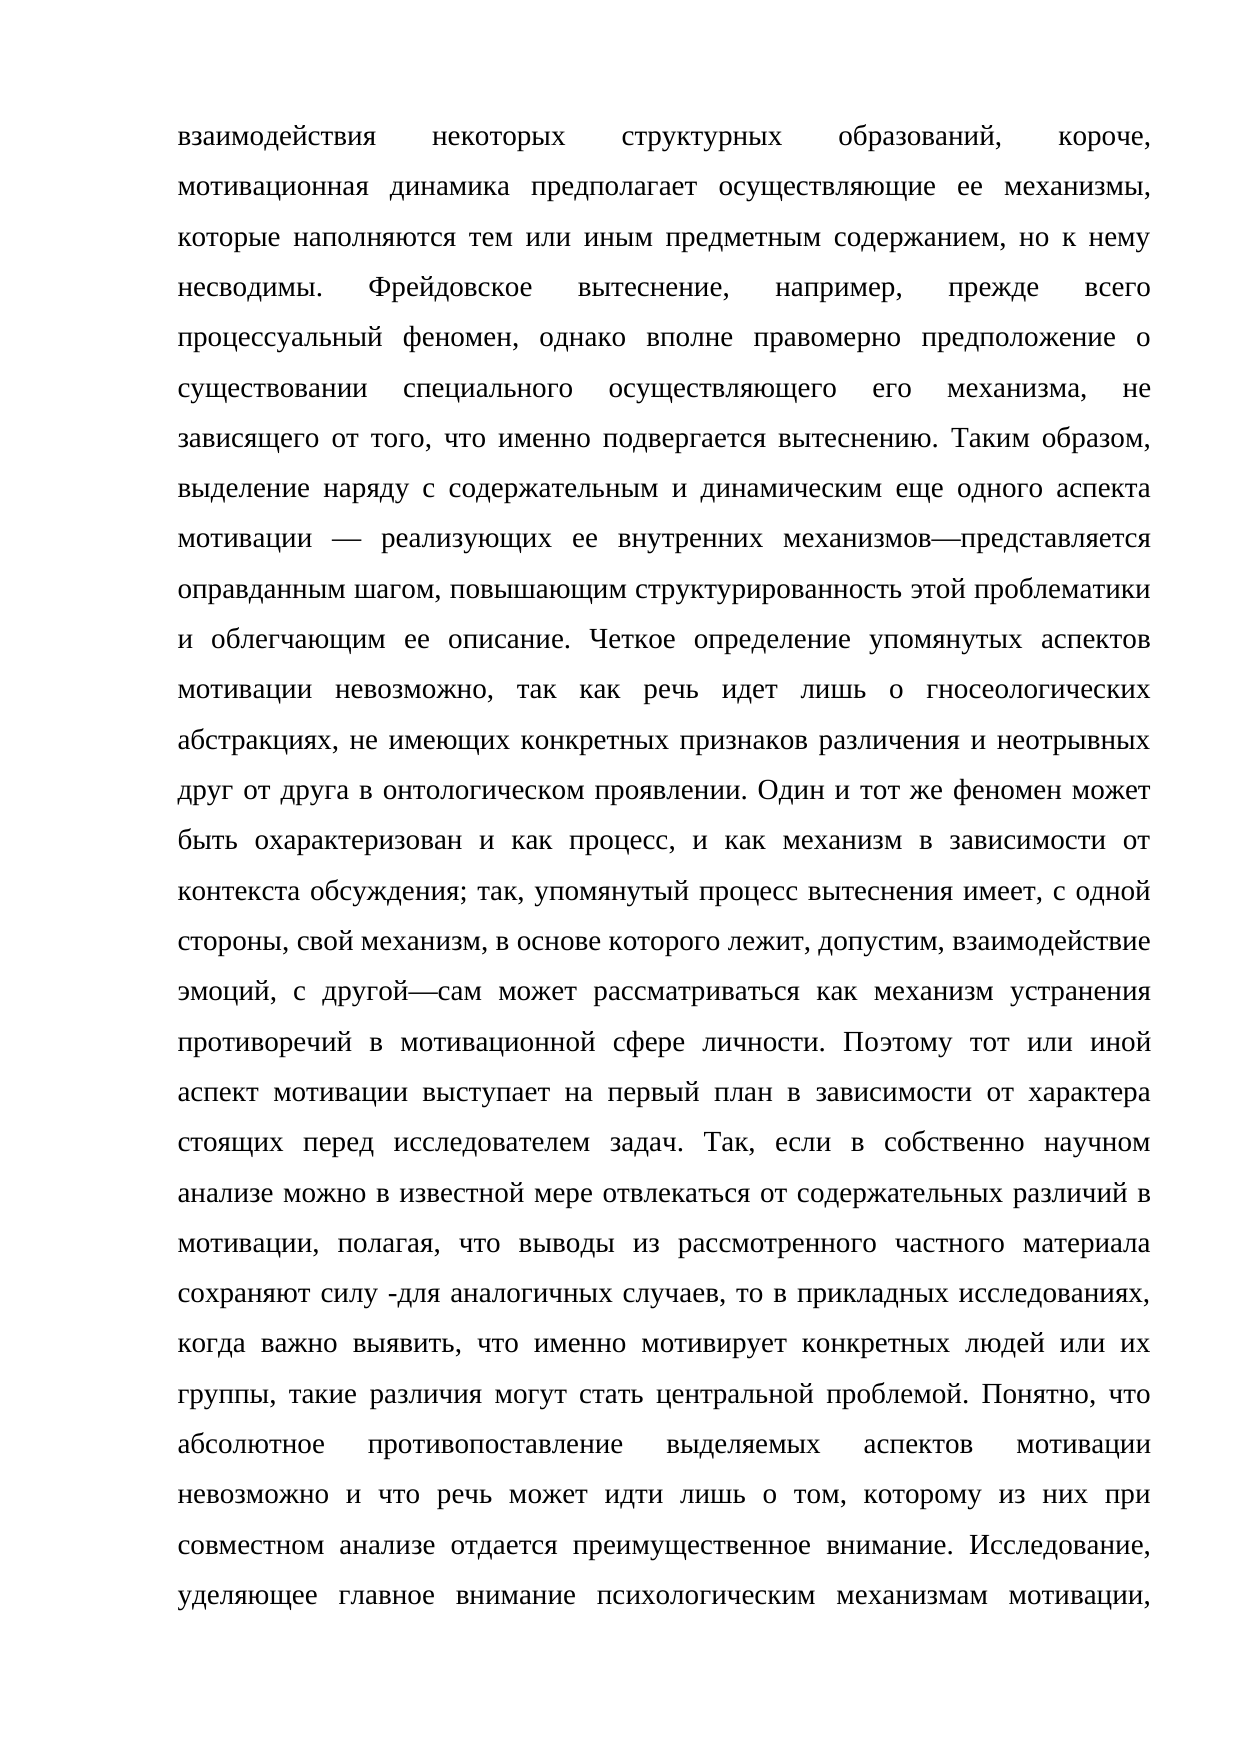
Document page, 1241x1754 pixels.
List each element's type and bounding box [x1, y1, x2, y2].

text [177, 118, 1152, 1611]
